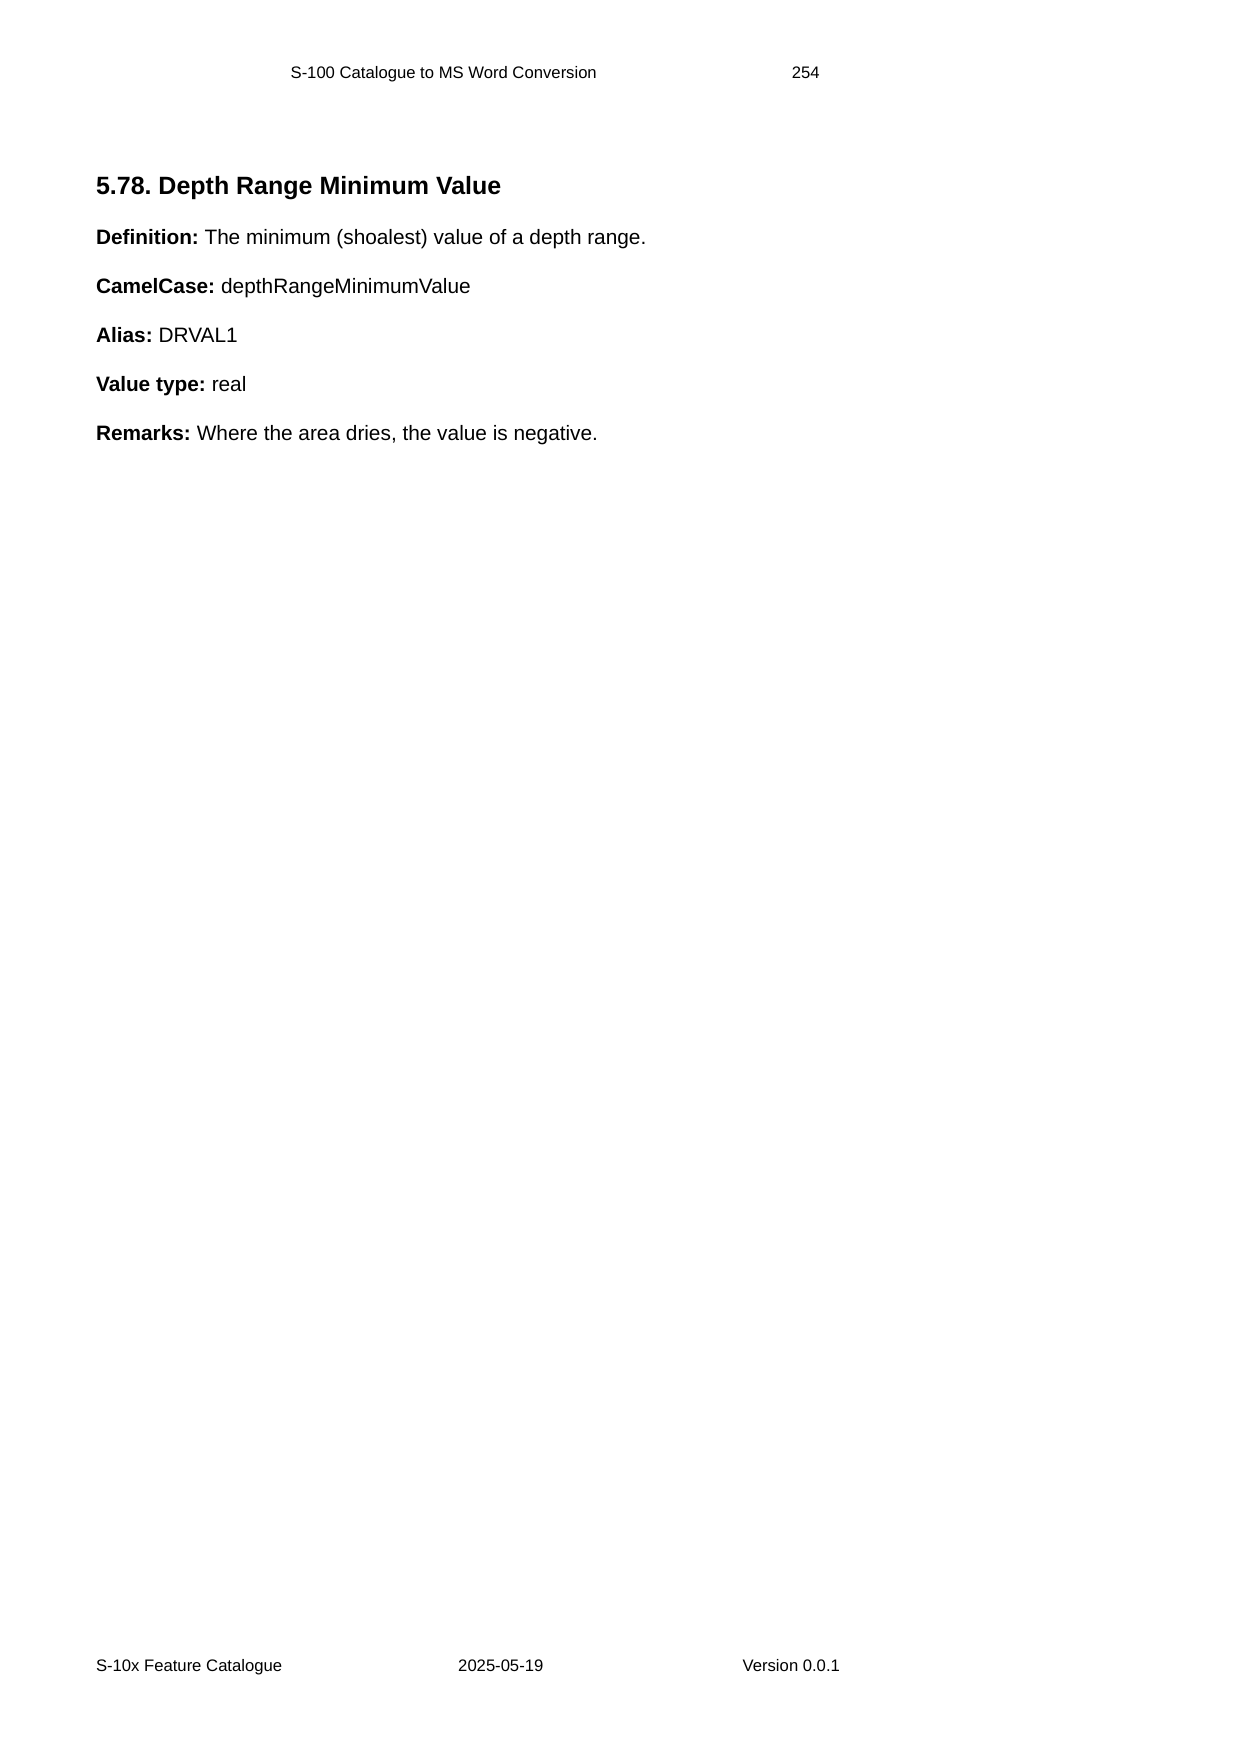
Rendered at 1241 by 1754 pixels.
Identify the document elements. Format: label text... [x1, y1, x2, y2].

text 5.78. Depth Range Minimum Value [96, 171, 1144, 199]
text CamelCase: depthRangeMinimumValue [96, 273, 1144, 297]
text Value type: real [96, 371, 1144, 395]
text Remarks: Where the area dries, the value is negative. [96, 420, 1144, 444]
text Definition: The minimum (shoalest) value of a depth range. [96, 224, 1144, 248]
text Alias: DRVAL1 [96, 322, 1144, 346]
